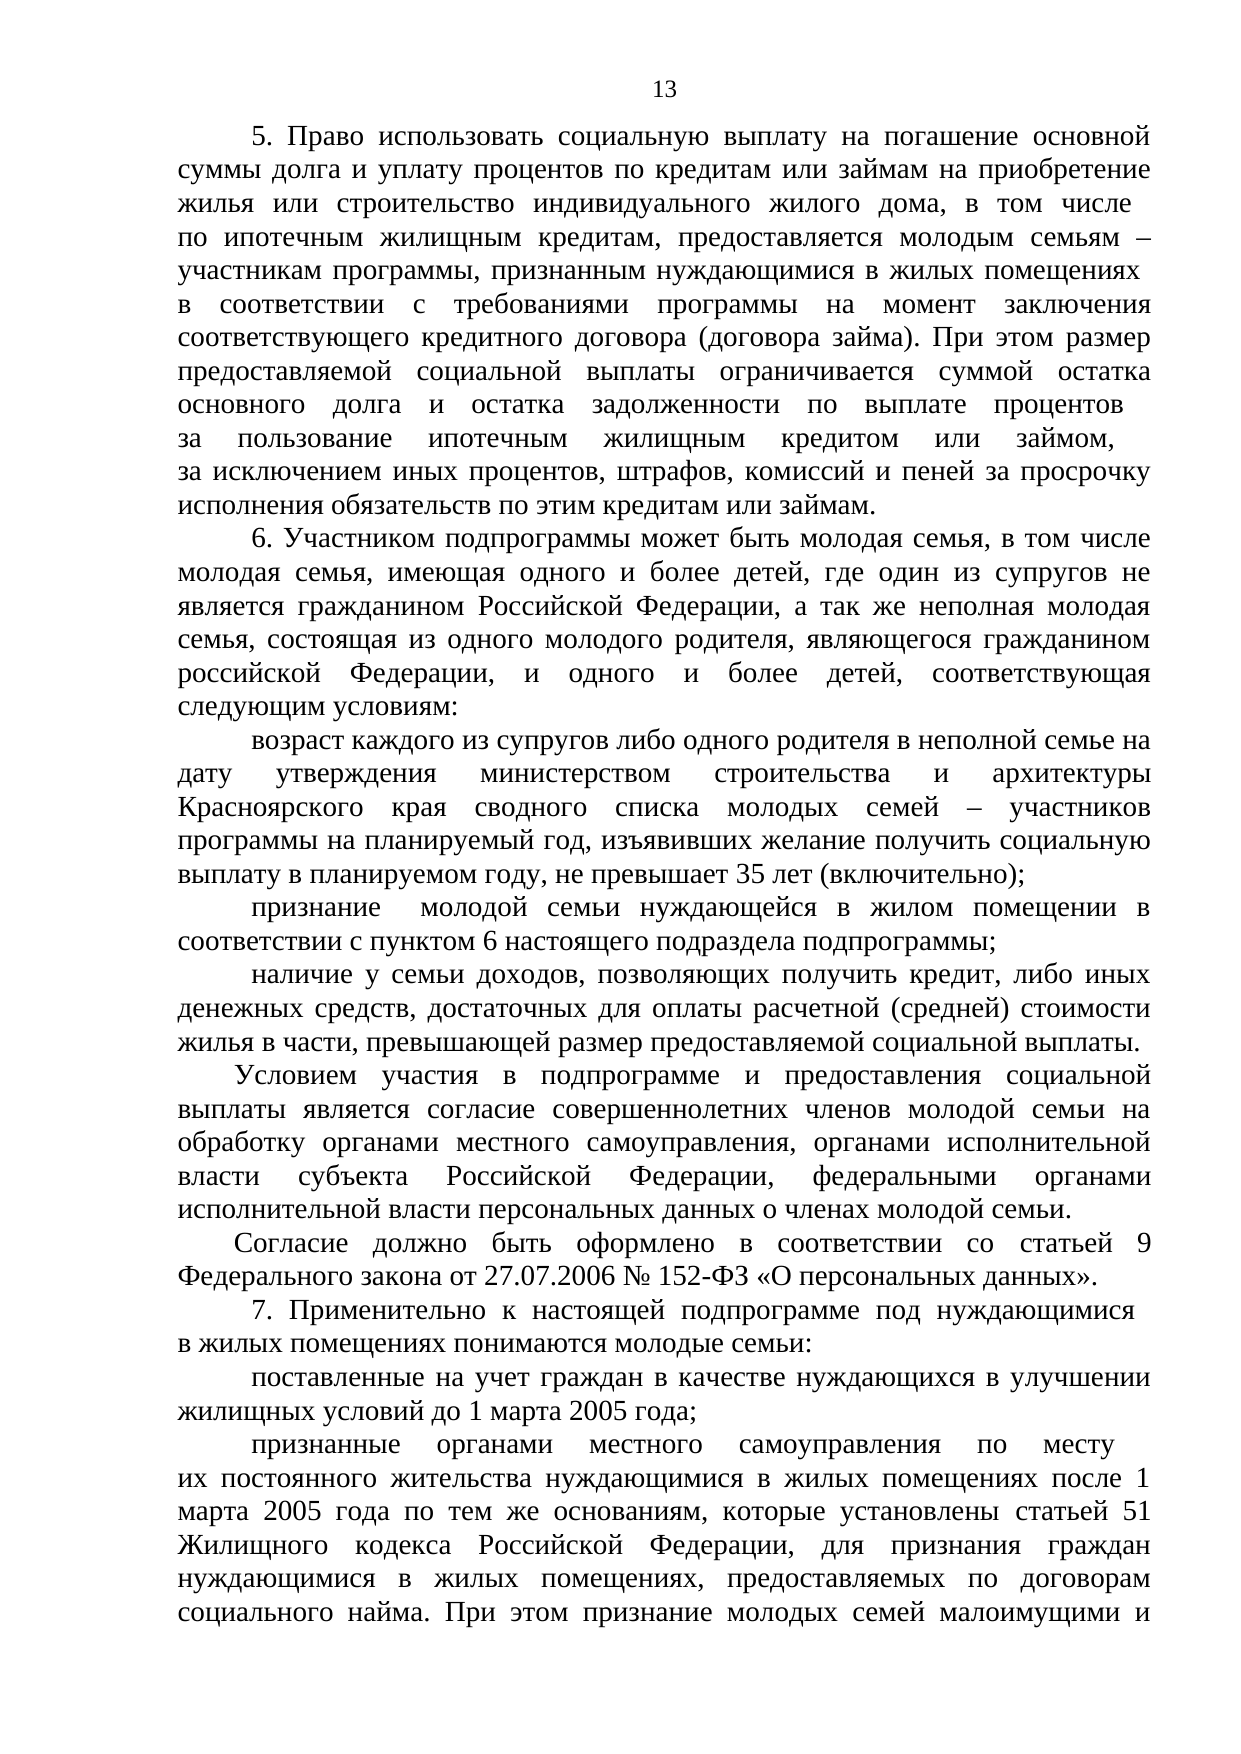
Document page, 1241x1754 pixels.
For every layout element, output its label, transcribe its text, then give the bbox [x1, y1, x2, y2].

text Условием участия в подпрограмме и предоставления социальной выплаты является согласие совершеннолетних членов молодой семьи на обработку органами местного самоуправления, органами исполнительной власти субъекта Российской Федерации, федеральными органами исполнительной власти персональных данных о членах молодой семьи. [177, 1057, 1152, 1225]
text 5. Право использовать социальную выплату на погашение основной суммы долга и уплату процентов по кредитам или займам на приобретение жилья или строительство индивидуального жилого дома, в том числе по ипотечным жилищным кредитам, предоставляется молодым семьям –участникам программы, признанным нуждающимися в жилых помещениях в соответствии с требованиями программы на момент заключения соответствующего кредитного договора (договора займа). При этом размер предоставляемой социальной выплаты ограничивается суммой остатка основного долга и остатка задолженности по выплате процентов за пользование ипотечным жилищным кредитом или займом, за исключением иных процентов, штрафов, комиссий и пеней за просрочку исполнения обязательств по этим кредитам или займам. [177, 118, 1152, 521]
text 6. Участником подпрограммы может быть молодая семья, в том числе молодая семья, имеющая одного и более детей, где один из супругов не является гражданином Российской Федерации, а так же неполная молодая семья, состоящая из одного молодого родителя, являющегося гражданином российской Федерации, и одного и более детей, соответствующая следующим условиям: [177, 521, 1152, 722]
text наличие у семьи доходов, позволяющих получить кредит, либо иных денежных средств, достаточных для оплаты расчетной (средней) стоимости жилья в части, превышающей размер предоставляемой социальной выплаты. [177, 957, 1152, 1057]
text Согласие должно быть оформлено в соответствии со статьей 9 Федерального закона от 27.07.2006 № 152-ФЗ «О персональных данных». [177, 1225, 1152, 1292]
text 7. Применительно к настоящей подпрограмме под нуждающимися в жилых помещениях понимаются молодые семьи: [177, 1292, 1152, 1359]
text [177, 1426, 1152, 1627]
text признание молодой семьи нуждающейся в жилом помещении в соответствии с пунктом 6 настоящего подраздела подпрограммы; [177, 889, 1152, 957]
text возраст каждого из супругов либо одного родителя в неполной семье на дату утверждения министерством строительства и архитектуры Красноярского края сводного списка молодых семей – участников программы на планируемый год, изъявивших желание получить социальную выплату в планируемом году, не превышает 35 лет (включительно); [177, 722, 1152, 889]
text поставленные на учет граждан в качестве нуждающихся в улучшении жилищных условий до 1 марта 2005 года; [177, 1359, 1152, 1426]
